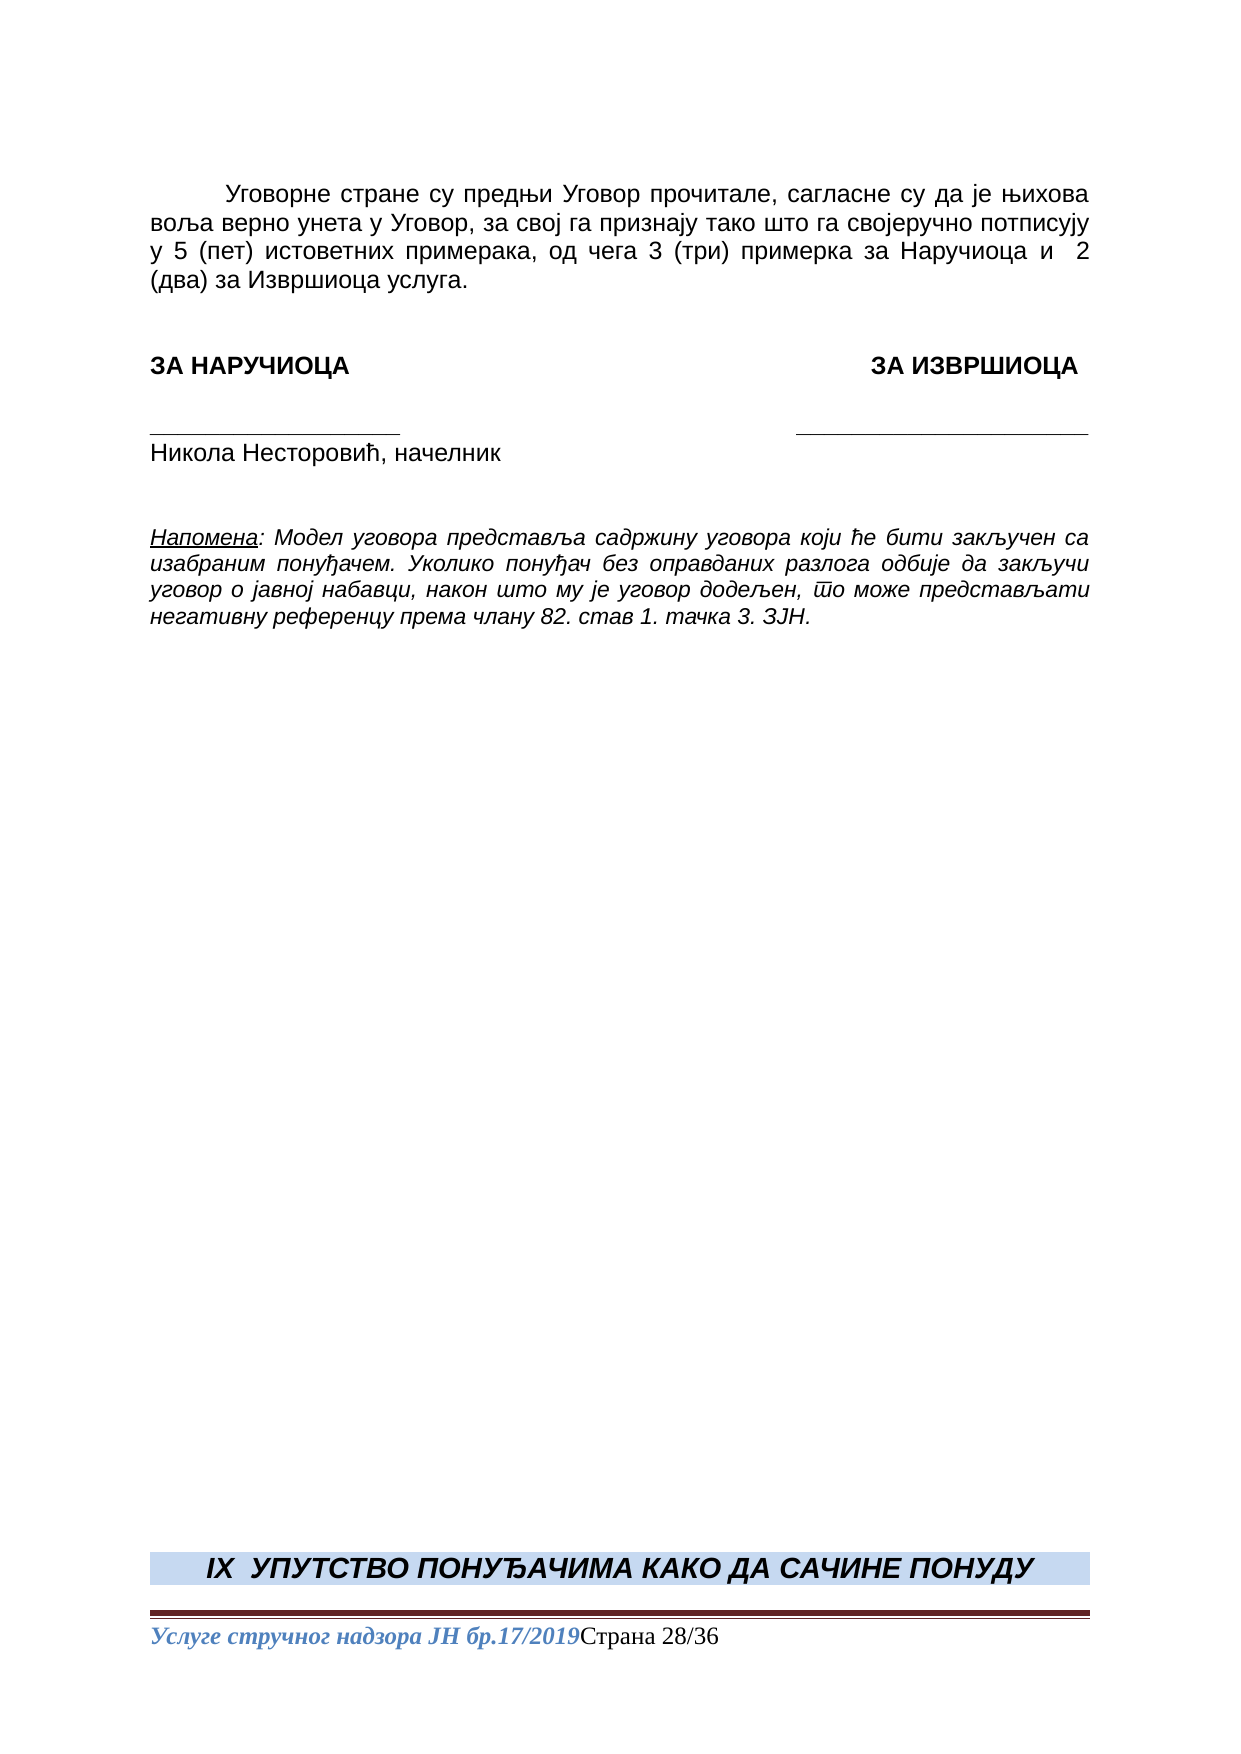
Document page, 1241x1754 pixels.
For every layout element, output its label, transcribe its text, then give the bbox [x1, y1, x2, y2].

text ЗА НАРУЧИОЦА ЗА ИЗВРШИОЦА [150, 351, 1090, 380]
text Уговорне стране су предњи Уговор прочитале, сагласне су да је њихова воља верно унета у Уговор, за свој га признају тако што га својеручно потписују у 5 (пет) истоветних примерака, од чега 3 (три) примерка за Наручиоца и 2 (два) за Извршиоца услуга. [150, 179, 1090, 294]
text Напомена: Модел уговора представља садржину уговора који ће бити закључен са изабраним понуђачем. Уколико понуђач без оправданих разлога одбије да закључи уговор о јавној набавци, након што му је уговор додељен, то може представљати негативну референцу према члану 82. став 1. тачка 3. ЗЈН. [150, 524, 1090, 629]
text IX УПУТСТВО ПОНУЂАЧИМА КАКО ДА САЧИНЕ ПОНУДУ [150, 1552, 1090, 1585]
text __________________ _____________________ Никола Несторовић, начелник [150, 409, 1090, 466]
